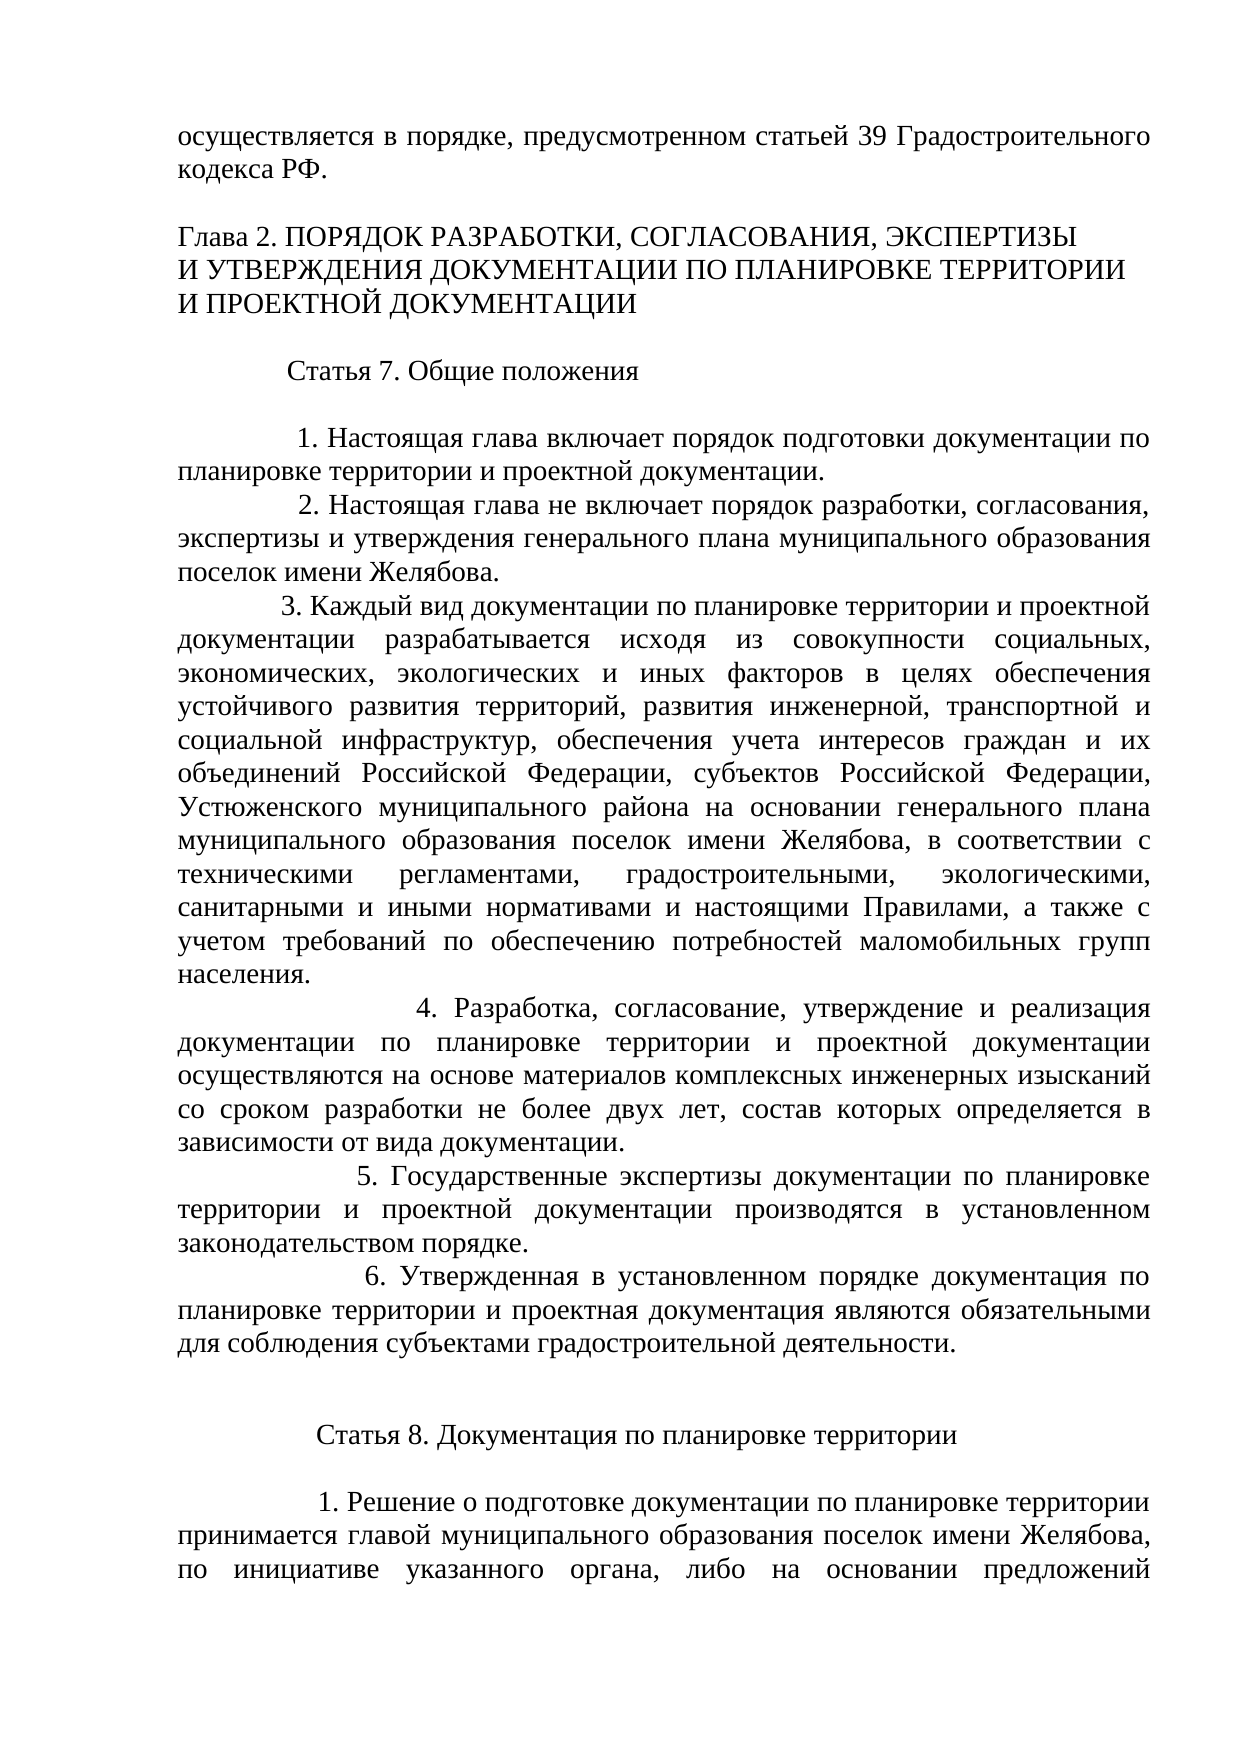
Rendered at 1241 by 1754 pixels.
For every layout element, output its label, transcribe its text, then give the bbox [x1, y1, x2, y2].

text 2. Настоящая глава не включает порядок разработки, согласования, экспертизы и утверждения генерального плана муниципального образования поселок имени Желябова. [177, 487, 1152, 588]
text 4. Разработка, согласование, утверждение и реализация документации по планировке территории и проектной документации осуществляются на основе материалов комплексных инженерных изысканий со сроком разработки не более двух лет, состав которых определяется в зависимости от вида документации. [177, 990, 1152, 1158]
text Статья 7. Общие положения [177, 353, 1152, 386]
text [177, 1484, 1152, 1584]
text Статья 8. Документация по планировке территории [177, 1417, 1152, 1450]
text И ПРОЕКТНОЙ ДОКУМЕНТАЦИИ [177, 286, 1152, 319]
text И УТВЕРЖДЕНИЯ ДОКУМЕНТАЦИИ ПО ПЛАНИРОВКЕ ТЕРРИТОРИИ [177, 252, 1152, 286]
text 3. Каждый вид документации по планировке территории и проектной документации разрабатывается исходя из совокупности социальных, экономических, экологических и иных факторов в целях обеспечения устойчивого развития территорий, развития инженерной, транспортной и социальной инфраструктур, обеспечения учета интересов граждан и их объединений Российской Федерации, субъектов Российской Федерации, Устюженского муниципального района на основании генерального плана муниципального образования поселок имени Желябова, в соответствии с техническими регламентами, градостроительными, экологическими, санитарными и иными нормативами и настоящими Правилами, а также с учетом требований по обеспечению потребностей маломобильных групп населения. [177, 588, 1152, 990]
text 1. Настоящая глава включает порядок подготовки документации по планировке территории и проектной документации. [177, 420, 1152, 487]
text 6. Утвержденная в установленном порядке документация по планировке территории и проектная документация являются обязательными для соблюдения субъектами градостроительной деятельности. [177, 1258, 1152, 1359]
text Глава 2. ПОРЯДОК РАЗРАБОТКИ, СОГЛАСОВАНИЯ, ЭКСПЕРТИЗЫ [177, 219, 1152, 252]
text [177, 118, 1152, 185]
text 5. Государственные экспертизы документации по планировке территории и проектной документации производятся в установленном законодательством порядке. [177, 1158, 1152, 1258]
